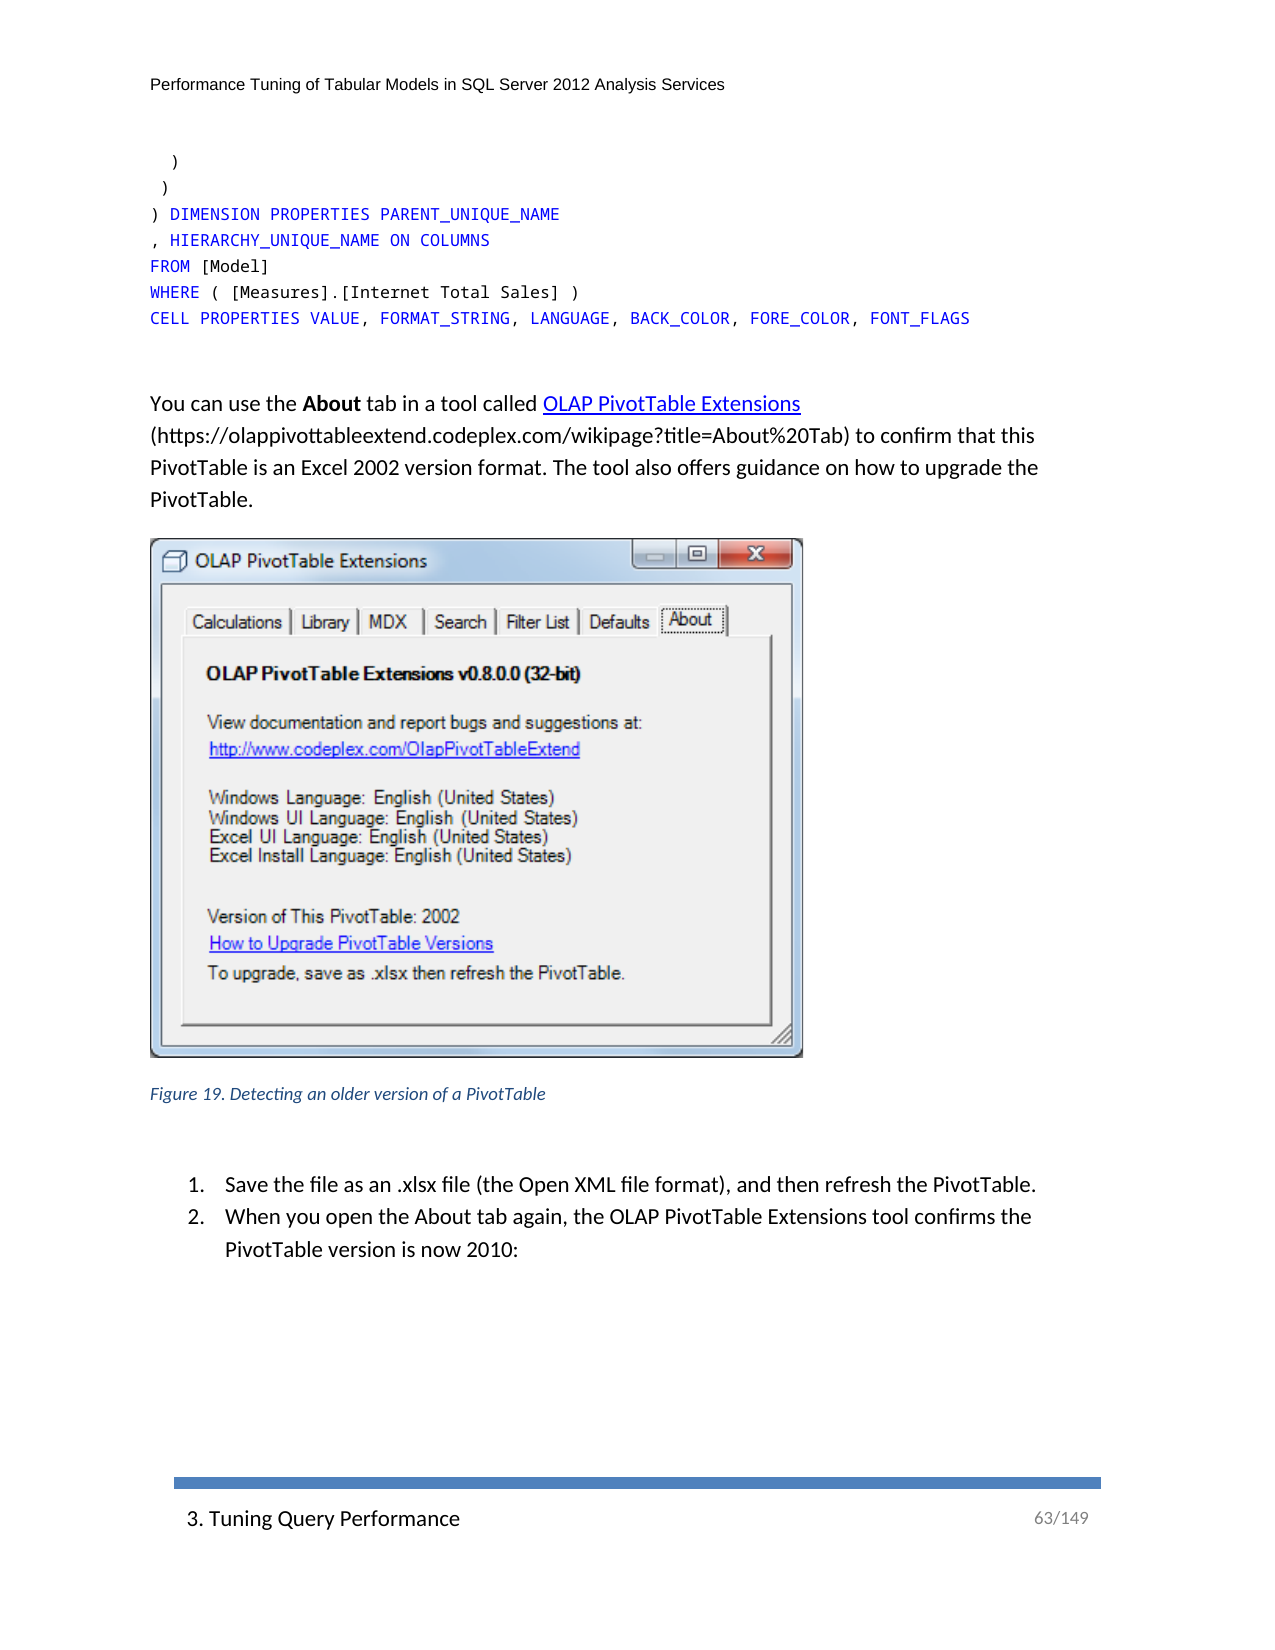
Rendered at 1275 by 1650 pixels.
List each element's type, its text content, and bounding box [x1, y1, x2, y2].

text WHERE ( [Measures].[Internet Total Sales] ) [150, 280, 1125, 303]
text ) DIMENSION PROPERTIES PARENT_UNIQUE_NAME [150, 202, 1125, 225]
text ) [150, 176, 1125, 199]
text You can use the About tab in a tool called OLAP PivotTable Extensions (https://olappivottableextend.codeplex.com/wikipage?title=About%20Tab) to confirm that this PivotTable is an Excel 2002 version format. The tool also offers guidance on how to upgrade the PivotTable. [150, 389, 1125, 514]
text CELL PROPERTIES VALUE, FORMAT_STRING, LANGUAGE, BACK_COLOR, FORE_COLOR, FONT_FLAGS [150, 306, 1125, 329]
text Figure 19. Detecting an older version of a PivotTable [150, 1082, 1125, 1105]
text ) [150, 150, 1125, 173]
list Save the file as an .xlsx file (the Open XML file format), and then refresh the PivotTable. [187, 1170, 1125, 1198]
list When you open the About tab again, the OLAP PivotTable Extensions tool confirms the PivotTable version is now 2010: [187, 1202, 1125, 1263]
text , HIERARCHY_UNIQUE_NAME ON COLUMNS [150, 228, 1125, 251]
picture [150, 538, 804, 1058]
text FROM [Model] [150, 254, 1125, 277]
